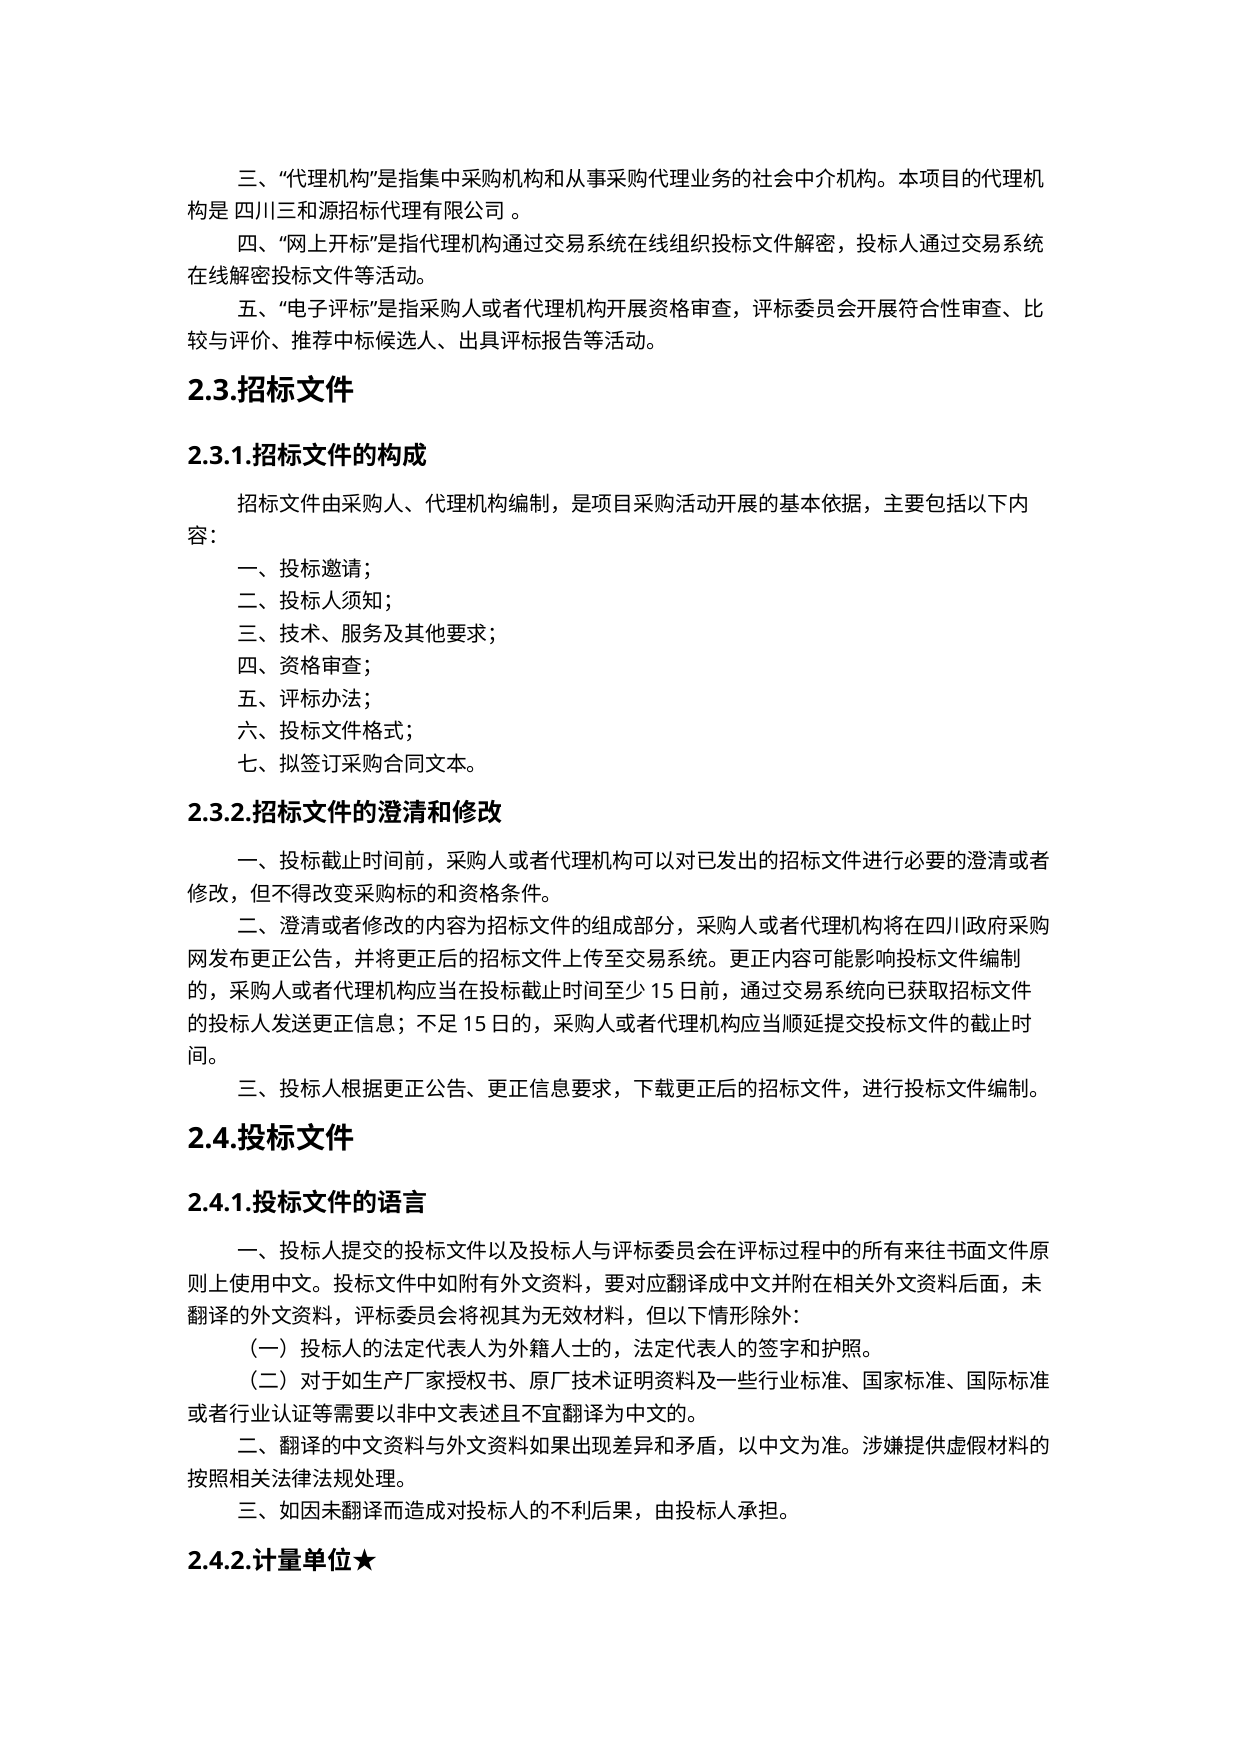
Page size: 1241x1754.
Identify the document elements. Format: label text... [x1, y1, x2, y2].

text 二、投标人须知； [187, 584, 1053, 617]
text 2.4.投标文件 [187, 1104, 1053, 1169]
text 2.3.招标文件 [187, 357, 1053, 422]
text 2.3.1.招标文件的构成 [187, 422, 1053, 487]
text 六、投标文件格式； [187, 714, 1053, 747]
text 2.4.1.投标文件的语言 [187, 1169, 1053, 1234]
text （二）对于如生产厂家授权书、原厂技术证明资料及一些行业标准、国家标准、国际标准或者行业认证等需要以非中文表述且不宜翻译为中文的。 [187, 1364, 1053, 1429]
text 四、资格审查； [187, 649, 1053, 682]
text （一）投标人的法定代表人为外籍人士的，法定代表人的签字和护照。 [187, 1332, 1053, 1364]
text 二、翻译的中文资料与外文资料如果出现差异和矛盾，以中文为准。涉嫌提供虚假材料的按照相关法律法规处理。 [187, 1429, 1053, 1494]
text 一、投标邀请； [187, 552, 1053, 584]
text 三、技术、服务及其他要求； [187, 617, 1053, 649]
text 2.4.2.计量单位★ [187, 1527, 1053, 1592]
text 招标文件由采购人、代理机构编制，是项目采购活动开展的基本依据，主要包括以下内容： [187, 487, 1053, 552]
text 四、“网上开标”是指代理机构通过交易系统在线组织投标文件解密，投标人通过交易系统在线解密投标文件等活动。 [187, 227, 1053, 292]
text 三、投标人根据更正公告、更正信息要求，下载更正后的招标文件，进行投标文件编制。 [187, 1072, 1053, 1104]
text 五、“电子评标”是指采购人或者代理机构开展资格审查，评标委员会开展符合性审查、比较与评价、推荐中标候选人、出具评标报告等活动。 [187, 292, 1053, 357]
text 一、投标截止时间前，采购人或者代理机构可以对已发出的招标文件进行必要的澄清或者修改，但不得改变采购标的和资格条件。 [187, 844, 1053, 909]
text 三、如因未翻译而造成对投标人的不利后果，由投标人承担。 [187, 1494, 1053, 1527]
text 三、“代理机构”是指集中采购机构和从事采购代理业务的社会中介机构。本项目的代理机构是 四川三和源招标代理有限公司 。 [187, 162, 1053, 227]
text 二、澄清或者修改的内容为招标文件的组成部分，采购人或者代理机构将在四川政府采购网发布更正公告，并将更正后的招标文件上传至交易系统。更正内容可能影响投标文件编制的，采购人或者代理机构应当在投标截止时间至少15日前，通过交易系统向已获取招标文件的投标人发送更正信息；不足15日的，采购人或者代理机构应当顺延提交投标文件的截止时间。 [187, 909, 1053, 1072]
text 五、评标办法； [187, 682, 1053, 714]
text 2.3.2.招标文件的澄清和修改 [187, 779, 1053, 844]
text 七、拟签订采购合同文本。 [187, 747, 1053, 779]
text 一、投标人提交的投标文件以及投标人与评标委员会在评标过程中的所有来往书面文件原则上使用中文。投标文件中如附有外文资料，要对应翻译成中文并附在相关外文资料后面，未翻译的外文资料，评标委员会将视其为无效材料，但以下情形除外： [187, 1234, 1053, 1332]
